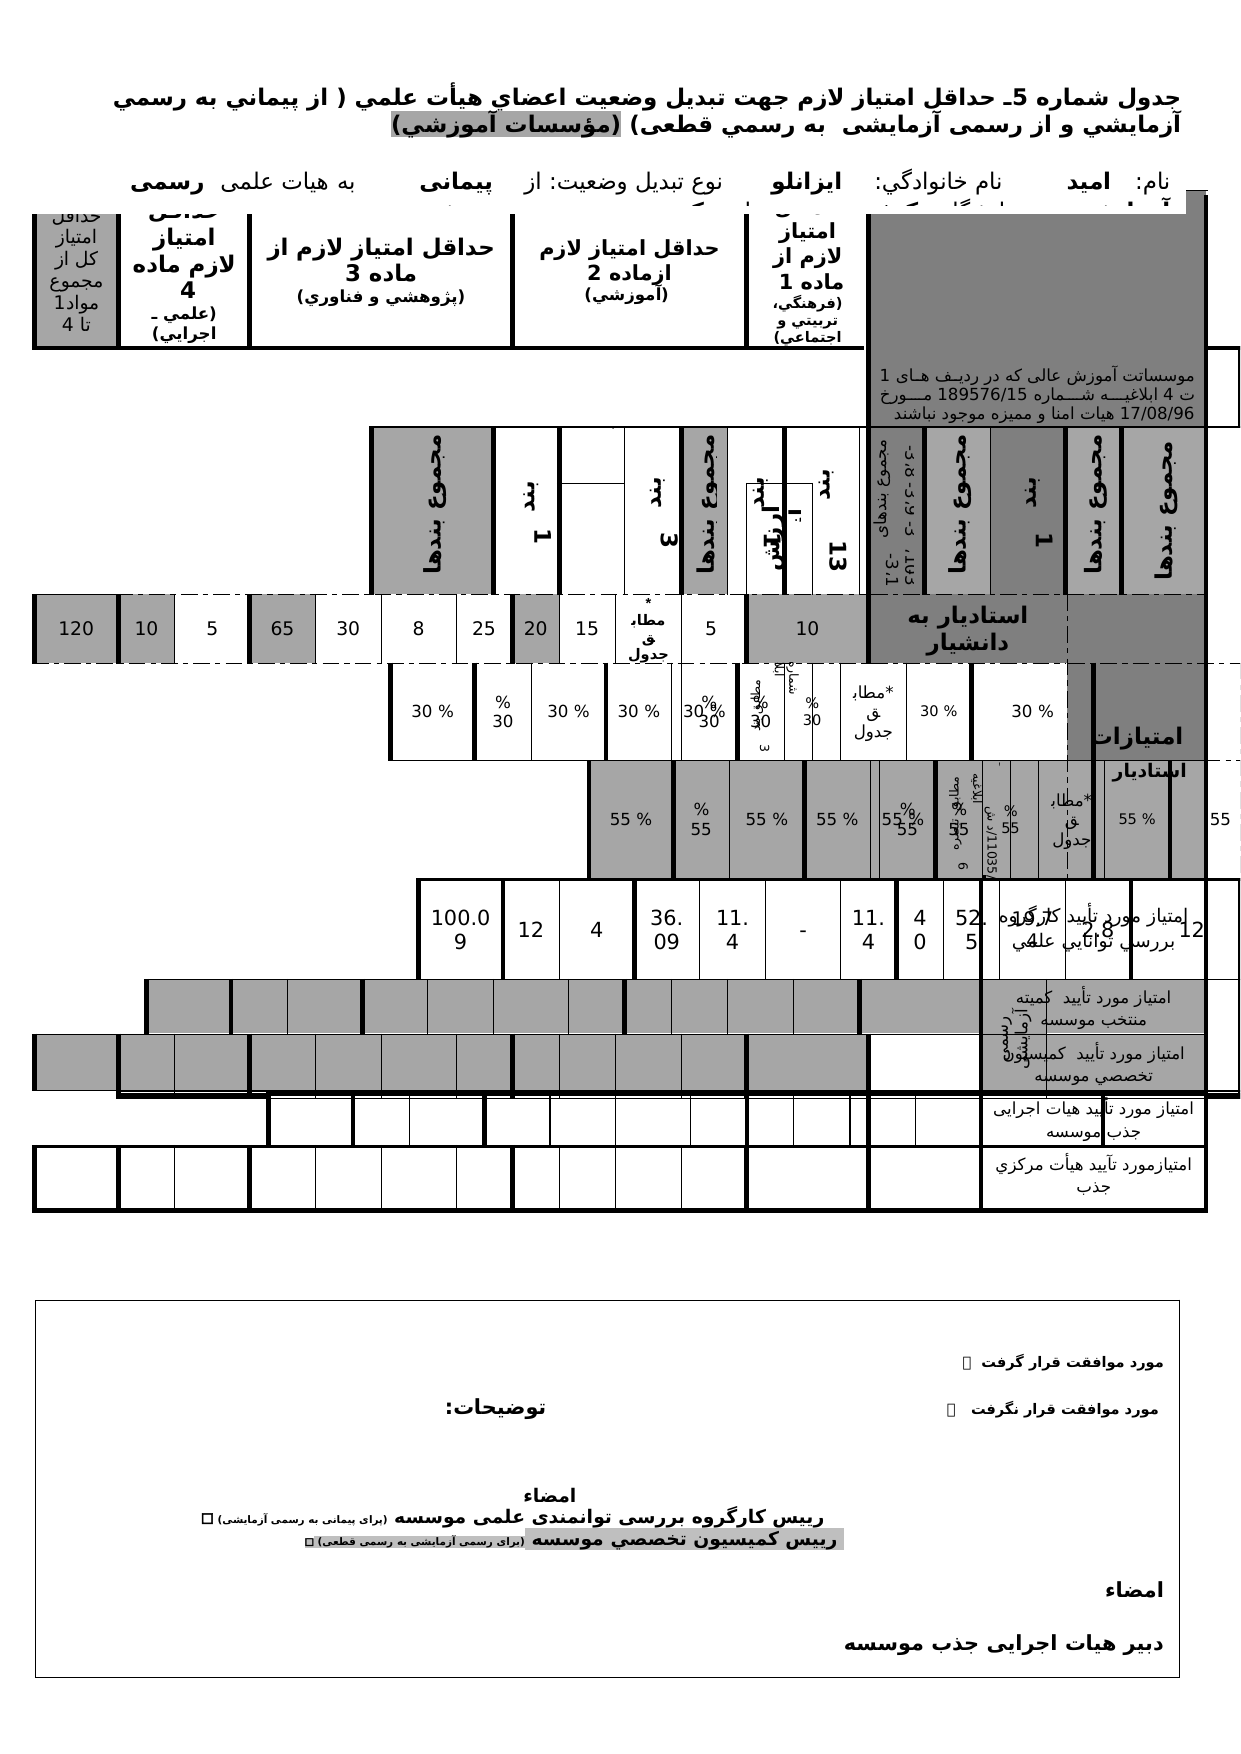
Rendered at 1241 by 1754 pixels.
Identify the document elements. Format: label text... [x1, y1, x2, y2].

table_cell مجموع بندها [374, 428, 491, 594]
table_cell % 30 [477, 663, 531, 760]
table_cell % 30 [974, 663, 1091, 760]
table_cell 100.09 [421, 881, 501, 979]
table_cell % 55 [730, 761, 802, 878]
table_cell مجموع بندها [1068, 428, 1119, 594]
table_cell [851, 1099, 866, 1145]
table_cell 36.09 [637, 881, 699, 979]
table_cell [487, 1099, 549, 1145]
table_cell ارزش از 20 [787, 484, 812, 594]
table_cell [271, 1099, 351, 1145]
table_cell [672, 980, 727, 1033]
table_cell [355, 1099, 409, 1145]
table_cell [175, 1148, 247, 1208]
table_cell [682, 1035, 744, 1090]
table_cell مطابق تبصره 6 ابلاغیه 11035/96/د ش مورخ 03/07/96 [983, 761, 1010, 878]
table_cell 11.4 [841, 881, 894, 979]
table_cell *مطابق جدول [616, 594, 681, 663]
table_cell بند 1 [991, 428, 1063, 594]
table_cell [728, 980, 793, 1033]
table_cell 52.5 [983, 881, 999, 979]
table_cell ارزش از 20 [747, 484, 782, 594]
table_cell 19.74 [1000, 881, 1065, 979]
table_cell استاديار به دانشيار [871, 594, 1067, 663]
table_cell [428, 980, 493, 1033]
table_cell [175, 1035, 247, 1090]
table_cell % 55 [807, 761, 870, 878]
table_cell [691, 1099, 745, 1145]
table_cell - [766, 881, 840, 979]
table_cell [494, 980, 568, 1033]
table_cell % 55 [1105, 761, 1168, 878]
table_cell مجموع بندهای 3-1، 3-8، 3-9، 3-10، 3-12، 3-14 [871, 428, 922, 594]
table_cell [316, 1035, 381, 1090]
table_header حداقل امتياز كل از مجموع مواد1 تا 4 [37, 214, 116, 346]
table_cell [410, 1099, 482, 1145]
table_cell رسمی آزمایشی به رسمی قطعی [983, 980, 1046, 1034]
table_cell % 55 [676, 761, 729, 878]
table_cell بند 3 [625, 428, 679, 594]
table_header حداقل امتياز لازم ازماده 2 (آموزشي) [515, 214, 744, 346]
table_cell بند 13 [787, 428, 859, 594]
table_cell [616, 1148, 681, 1208]
table_cell [316, 1148, 381, 1208]
table_cell 4 [560, 881, 632, 979]
table_cell مجموع بندها [927, 428, 990, 594]
table_cell امتياز مورد تأييد هیات اجرایی جذب موسسه [1105, 1099, 1204, 1145]
table_cell [121, 1148, 174, 1208]
table_cell بند1 [496, 428, 557, 594]
table_cell مطابق تبصره 6 ابلاغیه 11035/96/د ش مورخ 03/07/96 [938, 761, 982, 878]
table_cell [252, 1035, 315, 1090]
table_cell % 30 [532, 663, 604, 760]
table_cell 5 [175, 594, 247, 663]
table_cell [794, 980, 857, 1033]
table_cell 12 [1133, 881, 1204, 979]
table_cell [457, 1148, 510, 1208]
table_header حداقل امتياز لازم از ماده 1 (فرهنگي، تربيتي و اجتماعي) [749, 214, 866, 346]
table_cell [149, 980, 229, 1033]
table_cell 2.8 [1066, 881, 1129, 979]
table_cell [983, 1099, 1101, 1145]
table_cell [515, 1148, 559, 1208]
table_cell % 30 [393, 663, 472, 760]
table_cell امتياز مورد تأييد کمیسیون تخصصي موسسه [983, 1035, 1046, 1090]
table_cell 120 [37, 595, 116, 663]
table_cell % 55 [591, 761, 671, 878]
table_cell امتيازمورد تآييد هيأت مركزي جذب [983, 1148, 1204, 1208]
table_cell 15 [560, 594, 615, 663]
table_cell [616, 1099, 690, 1145]
table_cell % 30 [682, 663, 735, 760]
table_cell *مطابق جدول [841, 663, 906, 760]
table_cell 65 [252, 594, 315, 663]
table_cell امتياز مورد تأييد کمیسیون تخصصي موسسه [1047, 1035, 1204, 1090]
table_cell 40 [899, 881, 943, 979]
table_cell استادیار [1096, 663, 1204, 760]
table_cell [382, 1148, 456, 1208]
table_cell [616, 1035, 681, 1090]
table_cell [365, 980, 427, 1033]
table_cell [233, 980, 287, 1033]
table_cell *مطابق جدول [1039, 761, 1091, 878]
table_cell 10 [749, 594, 866, 663]
table_cell [560, 1148, 615, 1208]
table_cell [121, 1035, 174, 1090]
table_header حداقل امتياز لازم ماده 4 (علمي ـ اجرايي) [121, 214, 247, 346]
table_cell [794, 1099, 849, 1145]
table_cell بند2 [562, 428, 624, 483]
table_cell 25 [457, 594, 510, 663]
table_cell [37, 1035, 116, 1090]
table_cell 11.4 [700, 881, 765, 979]
table_cell 30 [316, 594, 381, 663]
table_cell [569, 980, 622, 1033]
table_header موسساتت آموزش عالی که در ردیف های 1 ت 4 ابلاغیه شماره 189576/15 مورخ 17/08/96 هیات امنا و ممیزه موجود نباشند [871, 191, 1206, 426]
table_cell [551, 1099, 615, 1145]
table_cell [862, 980, 979, 1033]
table_cell 52.5 [944, 881, 979, 979]
text جدول شماره 5ـ حداقل امتياز لازم جهت تبديل وضعيت اعضاي هيأت علمي ( از پيماني به رسمي آزمايشي و از رسمی آزمایشی به رسمي قطعی) (مؤسسات آموزشي) [59, 84, 1181, 137]
table_cell [749, 1035, 866, 1090]
table_cell [457, 1035, 510, 1090]
table_cell مجموع بندها [1124, 428, 1204, 594]
table_cell [252, 1148, 315, 1208]
table_header حداقل امتياز لازم از ماده 3 (پژوهشي و فناوري) [252, 214, 510, 346]
table_cell 20 [515, 594, 559, 663]
table_cell مطابق بند 3 ابلاغیه ابلاغیه شماره 189576/15 مورخ 17/08/96 [740, 663, 784, 760]
table_cell [288, 980, 360, 1033]
table_cell [682, 1148, 744, 1208]
table_cell [37, 1148, 116, 1208]
table_cell مجموع بندها [684, 428, 727, 594]
table_cell [749, 1148, 866, 1208]
table_cell [515, 1035, 559, 1090]
table_cell % 30 [608, 663, 671, 760]
table_cell 5 [682, 594, 744, 663]
table_cell % 30 [813, 663, 840, 760]
table_cell امتياز مورد تأييد کمیته منتخب موسسه [1047, 980, 1204, 1033]
table_cell 10 [121, 594, 174, 663]
table_cell بند 1 [728, 428, 782, 594]
table_cell [749, 1099, 793, 1145]
table_cell % 55 [1172, 761, 1204, 878]
table_cell [916, 1099, 979, 1145]
table_cell % 55 [880, 761, 933, 878]
table_cell [871, 1099, 915, 1145]
table_cell امتیازات [1067, 594, 1204, 663]
table_cell [871, 1148, 979, 1208]
table_cell [560, 1035, 615, 1090]
table_cell % 30 [907, 663, 969, 760]
table_cell % 55 [1011, 761, 1038, 878]
table_cell 8 [382, 594, 456, 663]
table_cell [627, 980, 671, 1033]
table_cell [382, 1035, 456, 1090]
table_cell 12 [505, 881, 559, 979]
